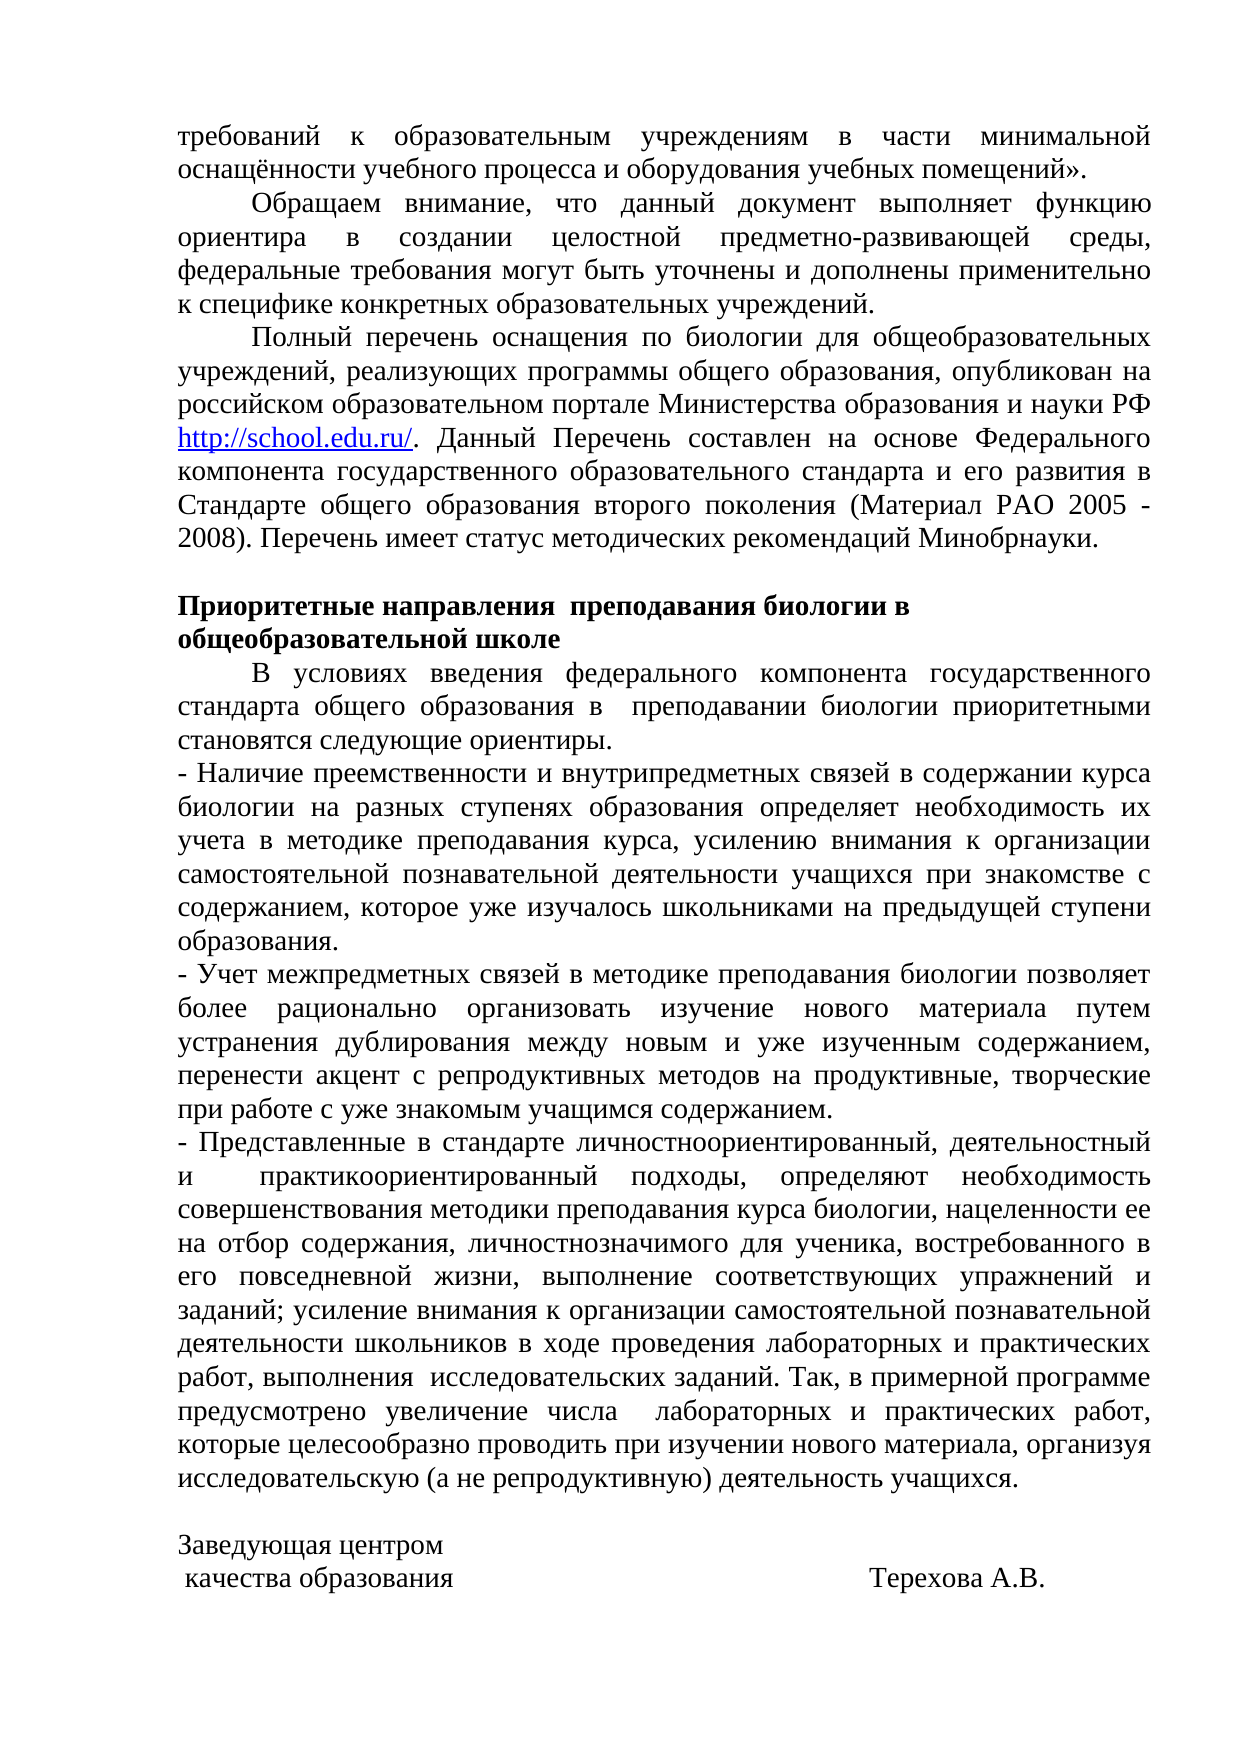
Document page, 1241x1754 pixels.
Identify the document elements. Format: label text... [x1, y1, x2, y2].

text Обращаем внимание, что данный документ выполняет функцию ориентира в создании целостной предметно-развивающей среды, федеральные требования могут быть уточнены и дополнены применительно к специфике конкретных образовательных учреждений. [177, 185, 1152, 319]
text качества образования Терехова А.В. [177, 1560, 1152, 1594]
text - Наличие преемственности и внутрипредметных связей в содержании курса биологии на разных ступенях образования определяет необходимость их учета в методике преподавания курса, усилению внимания к организации самостоятельной познавательной деятельности учащихся при знакомстве с содержанием, которое уже изучалось школьниками на предыдущей ступени образования. [177, 755, 1152, 957]
text Заведующая центром [177, 1527, 1152, 1560]
text - Учет межпредметных связей в методике преподавания биологии позволяет более рационально организовать изучение нового материала путем устранения дублирования между новым и уже изученным содержанием, перенести акцент с репродуктивных методов на продуктивные, творческие при работе с уже знакомым учащимся содержанием. [177, 957, 1152, 1124]
text Полный перечень оснащения по биологии для общеобразовательных учреждений, реализующих программы общего образования, опубликован на российском образовательном портале Министерства образования и науки РФ http://school.edu.ru/. Данный Перечень составлен на основе Федерального компонента государственного образовательного стандарта и его развития в Стандарте общего образования второго поколения (Материал РАО 2005 - 2008). Перечень имеет статус методических рекомендаций Минобрнауки. [177, 319, 1152, 554]
text - Представленные в стандарте личностноориентированный, деятельностный и практикоориентированный подходы, определяют необходимость совершенствования методики преподавания курса биологии, нацеленности ее на отбор содержания, личностнозначимого для ученика, востребованного в его повседневной жизни, выполнение соответствующих упражнений и заданий; усиление внимания к организации самостоятельной познавательной деятельности школьников в ходе проведения лабораторных и практических работ, выполнения исследовательских заданий. Так, в примерной программе предусмотрено увеличение числа лабораторных и практических работ, которые целесообразно проводить при изучении нового материала, организуя исследовательскую (а не репродуктивную) деятельность учащихся. [177, 1124, 1152, 1493]
text Приоритетные направления преподавания биологии в общеобразовательной школе [177, 588, 1152, 655]
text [177, 118, 1152, 185]
text В условиях введения федерального компонента государственного стандарта общего образования в преподавании биологии приоритетными становятся следующие ориентиры. [177, 655, 1152, 755]
